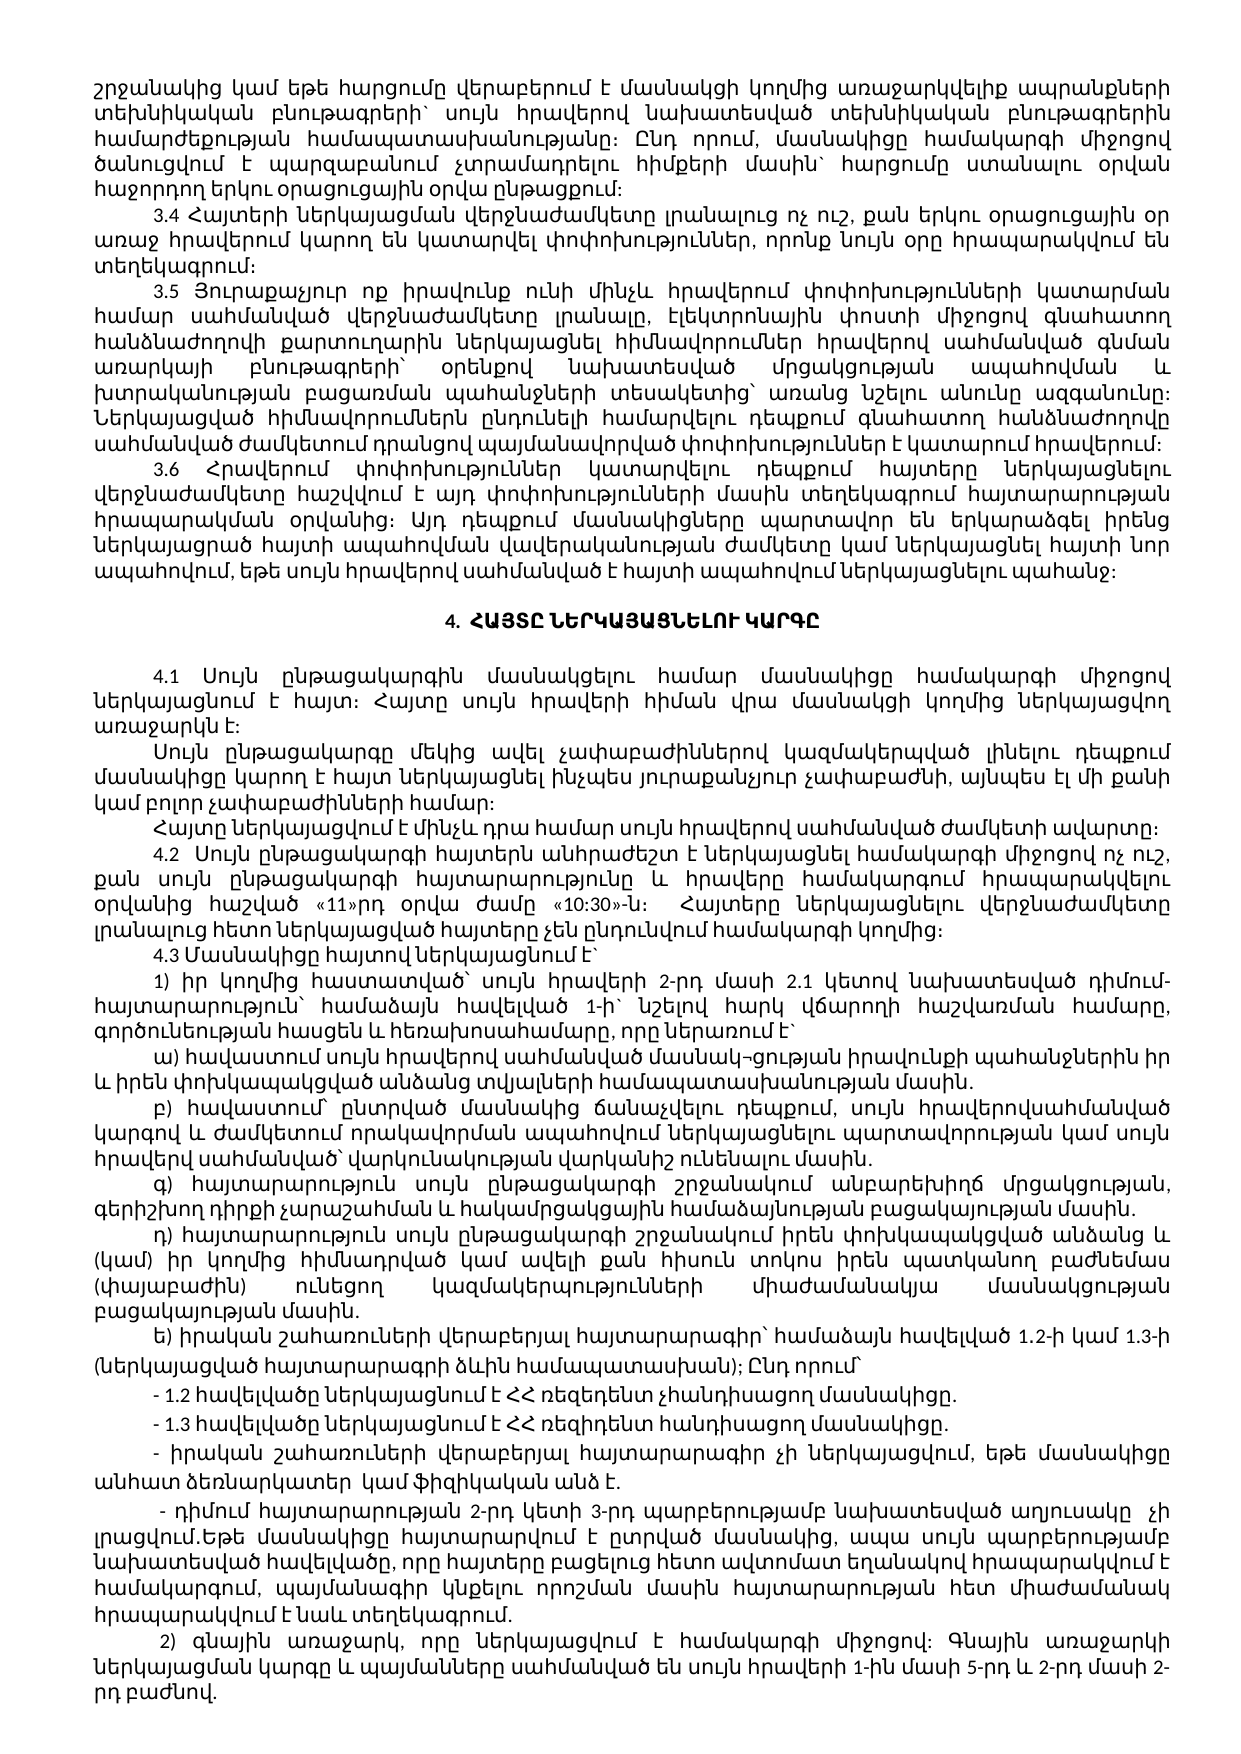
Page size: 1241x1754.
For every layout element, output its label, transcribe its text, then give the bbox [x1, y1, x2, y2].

text 3.5 Յուրաքաչյուր ոք իրավունք ունի մինչև հրավերում փոփոխությունների կատարման համար սահմանված վերջնաժամկետը լրանալը, էլեկտրոնային փոստի միջոցով գնահատող հանձնաժողովի քարտուղարին ներկայացնել հիմնավորումներ հրավերով սահմանված գնման առարկայի բնութագրերի՝ օրենքով նախատեսված մրցակցության ապահովման և խտրականության բացառման պահանջների տեսակետից՝ առանց նշելու անունը ազգանունը: Ներկայացված հիմնավորումներն ընդունելի համարվելու դեպքում գնահատող հանձնաժողովը սահմանված ժամկետում դրանցով պայմանավորված փոփոխություններ է կատարում հրավերում: [94, 278, 1171, 456]
text Հայտը ներկայացվում է մինչև դրա համար սույն հրավերով սահմանված ժամկետի ավարտը։ [94, 815, 1171, 841]
text - 1.3 հավելվածը ներկայացնում է ՀՀ ռեզիդենտ հանդիսացող մասնակիցը. [94, 1411, 1171, 1437]
text դ) հայտարարություն սույն ընթացակարգի շրջանակում իրեն փոխկապակցված անձանց և (կամ) իր կողմից հիմնադրված կամ ավելի քան հիսուն տոկոս իրեն պատկանող բաժնեմաս (փայաբաժին) ունեցող կազմակերպությունների միաժամանակյա մասնակցության բացակայության մասին. [94, 1222, 1171, 1324]
text Սույն ընթացակարգը մեկից ավել չափաբաժիններով կազմակերպված լինելու դեպքում մասնակիցը կարող է հայտ ներկայացնել ինչպես յուրաքանչյուր չափաբաժնի, այնպես էլ մի քանի կամ բոլոր չափաբաժինների համար: [94, 739, 1171, 815]
text 3.4 Հայտերի ներկայացման վերջնաժամկետը լրանալուց ոչ ուշ, քան երկու օրացուցային օր առաջ հրավերում կարող են կատարվել փոփոխություններ, որոնք նույն օրը հրապարակվում են տեղեկագրում։ [94, 202, 1171, 278]
text 4.1 Սույն ընթացակարգին մասնակցելու համար մասնակիցը համակարգի միջոցով ներկայացնում է հայտ։ Հայտը սույն հրավերի հիման վրա մասնակցի կողմից ներկայացվող առաջարկն է: [94, 663, 1171, 739]
text - իրական շահառուների վերաբերյալ հայտարարագիր չի ներկայացվում, եթե մասնակիցը անհատ ձեռնարկատեր կամ ֆիզիկական անձ է. [94, 1440, 1171, 1495]
text ե) իրական շահառուների վերաբերյալ հայտարարագիր՝ համաձայն հավելված 1․2-ի կամ 1.3-ի (ներկայացված հայտարարագրի ձևին համապատասխան); Ընդ որում՝ [94, 1324, 1171, 1378]
text բ) հավաստում՝ ընտրված մասնակից ճանաչվելու դեպքում, սույն հրավերովսահմանված կարգով և ժամկետում որակավորման ապահովում ներկայացնելու պարտավորության կամ սույն հրավերվ սահմանված՝ վարկունակության վարկանիշ ունենալու մասին. [94, 1095, 1171, 1171]
text 4.2 Սույն ընթացակարգի հայտերն անհրաժեշտ է ներկայացնել համակարգի միջոցով ոչ ուշ, քան սույն ընթացակարգի հայտարարությունը և հրավերը համակարգում հրապարակվելու օրվանից հաշված «11»րդ օրվա ժամը «10:30»-ն։ Հայտերը ներկայացնելու վերջնաժամկետը լրանալուց հետո ներկայացված հայտերը չեն ընդունվում համակարգի կողմից։ [94, 841, 1171, 942]
text 4.3 Մասնակիցը հայտով ներկայացնում է` [94, 942, 1171, 968]
text - 1.2 հավելվածը ներկայացնում է ՀՀ ռեզեդենտ չհանդիսացող մասնակիցը. [94, 1382, 1171, 1407]
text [94, 75, 1171, 202]
text 4. ՀԱՅՏԸ ՆԵՐԿԱՅԱՑՆԵԼՈՒ ԿԱՐԳԸ [94, 609, 1171, 634]
text 2) գնային առաջարկ, որը ներկայացվում է համակարգի միջոցով: Գնային առաջարկի ներկայացման կարգը և պայմանները սահմանված են սույն հրավերի 1-ին մասի 5-րդ և 2-րդ մասի 2-րդ բաժնով. [94, 1628, 1171, 1705]
text 1) իր կողմից հաստատված՝ սույն հրավերի 2-րդ մասի 2.1 կետով նախատեսված դիմում-հայտարարություն՝ համաձայն հավելված 1-ի` նշելով հարկ վճարողի հաշվառման համարը, գործունեության հասցեն և հեռախոսահամարը, որը ներառում է` [94, 968, 1171, 1044]
text 3.6 Հրավերում փոփոխություններ կատարվելու դեպքում հայտերը ներկայացնելու վերջնաժամկետը հաշվվում է այդ փոփոխությունների մասին տեղեկագրում հայտարարության հրապարակման օրվանից։ Այդ դեպքում մասնակիցները պարտավոր են երկարաձգել իրենց ներկայացրած հայտի ապահովման վավերականության ժամկետը կամ ներկայացնել հայտի նոր ապահովում, եթե սույն հրավերով սահմանված է հայտի ապահովում ներկայացնելու պահանջ: [94, 456, 1171, 583]
text գ) հայտարարություն սույն ընթացակարգի շրջանակում անբարեխիղճ մրցակցության, գերիշխող դիրքի չարաշահման և հակամրցակցային համաձայնության բացակայության մասին. [94, 1171, 1171, 1222]
text ա) հավաստում սույն հրավերով սահմանված մասնակ¬ցության իրավունքի պահանջներին իր և իրեն փոխկապակցված անձանց տվյալների համապատասխանության մասին. [94, 1044, 1171, 1095]
text - դիմում հայտարարության 2-րդ կետի 3-րդ պարբերությամբ նախատեսված աղյուսակը չի լրացվում․Եթե մասնակիցը հայտարարվում է ըտրված մասնակից, ապա սույն պարբերությամբ նախատեսված հավելվածը, որը հայտերը բացելուց հետո ավտոմատ եղանակով հրապարակվում է համակարգում, պայմանագիր կնքելու որոշման մասին հայտարարության հետ միաժամանակ հրապարակվում է նաև տեղեկագրում. [94, 1499, 1171, 1628]
